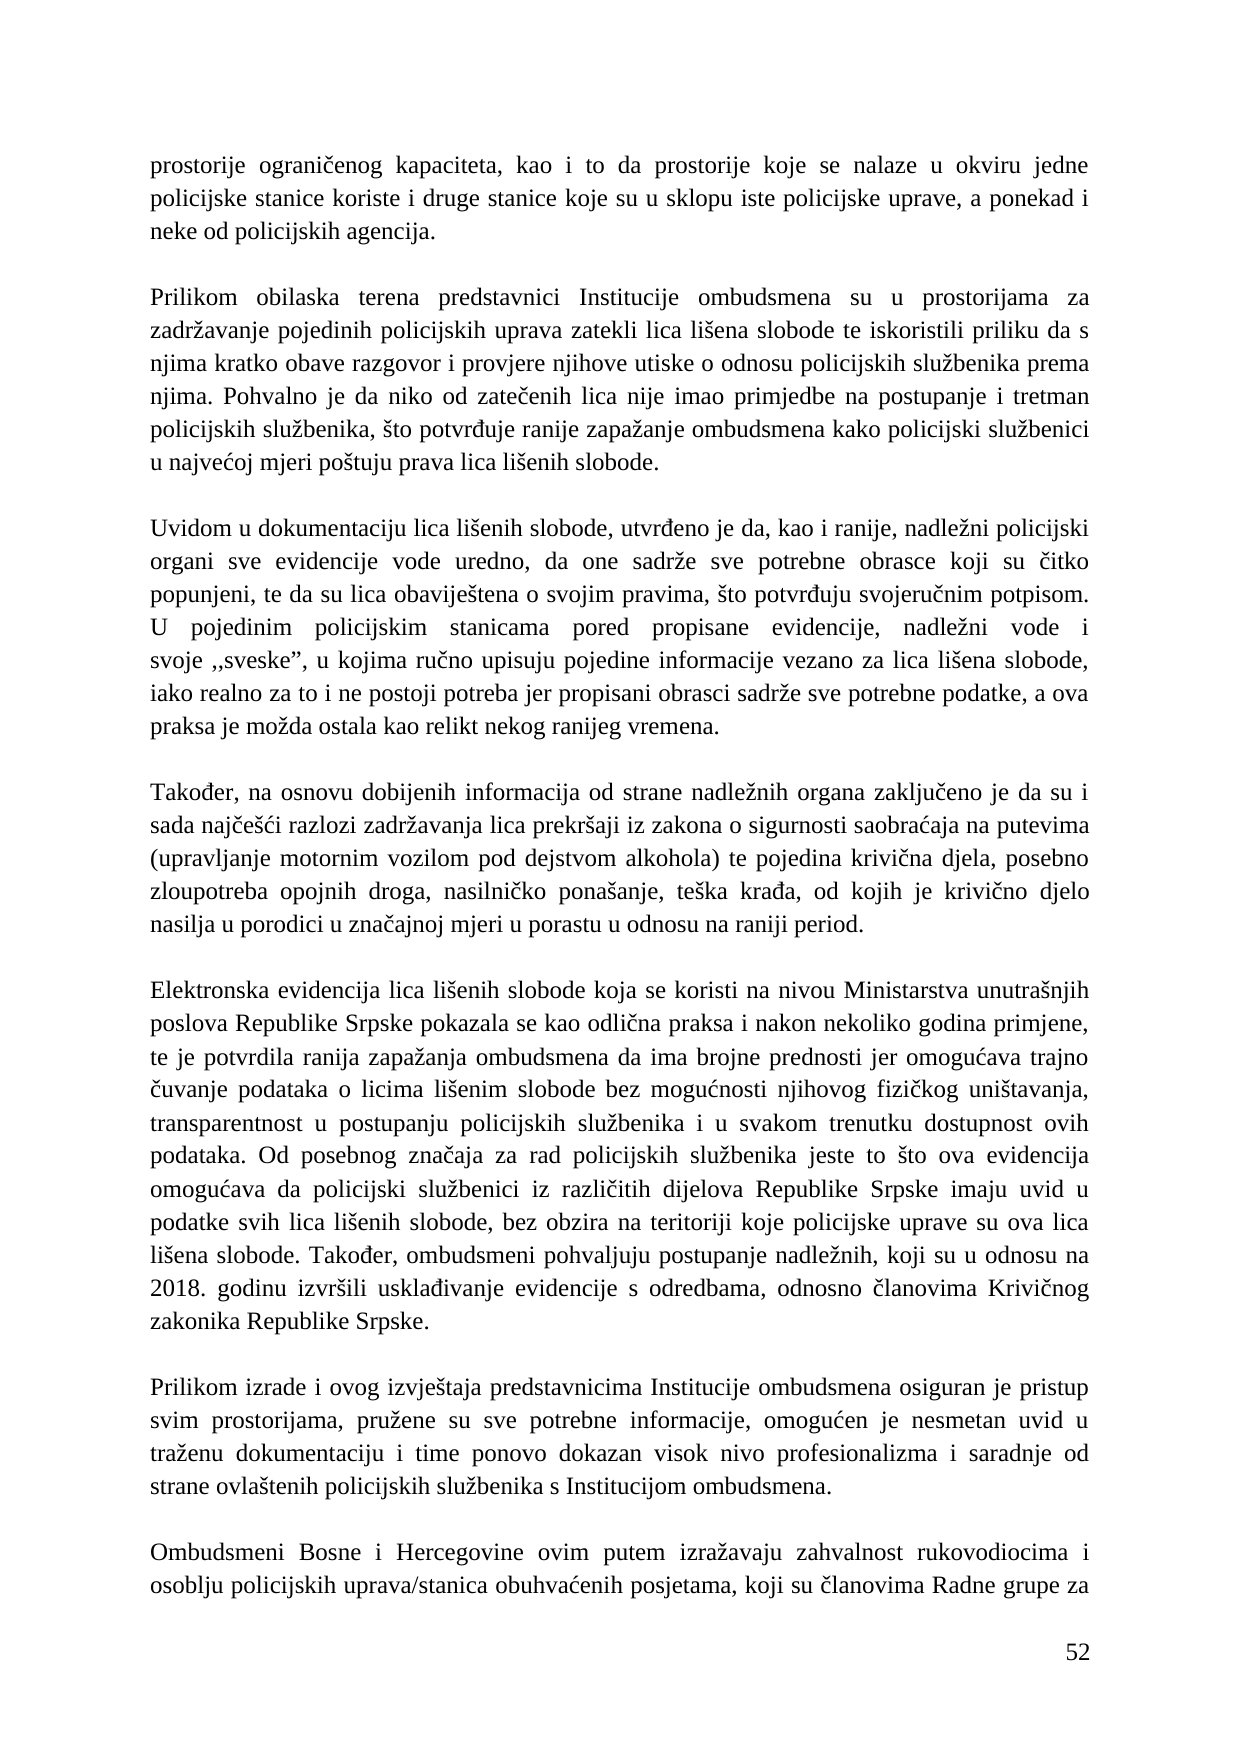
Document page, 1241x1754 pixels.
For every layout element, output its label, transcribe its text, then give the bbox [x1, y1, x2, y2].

text Uvidom u dokumentaciju lica lišenih slobode, utvrđeno je da, kao i ranije, nadležni policijski organi sve evidencije vode uredno, da one sadrže sve potrebne obrasce koji su čitko popunjeni, te da su lica obaviještena o svojim pravima, što potvrđuju svojeručnim potpisom. U pojedinim policijskim stanicama pored propisane evidencije, nadležni vode i svoje ,,sveske”, u kojima ručno upisuju pojedine informacije vezano za lica lišena slobode, iako realno za to i ne postoji potreba jer propisani obrasci sadrže sve potrebne podatke, a ova praksa je možda ostala kao relikt nekog ranijeg vremena. [150, 513, 1090, 740]
text Također, na osnovu dobijenih informacija od strane nadležnih organa zaključeno je da su i sada najčešći razlozi zadržavanja lica prekršaji iz zakona o sigurnosti saobraćaja na putevima (upravljanje motornim vozilom pod dejstvom alkohola) te pojedina krivična djela, posebno zloupotreba opojnih droga, nasilničko ponašanje, teška krađa, od kojih je krivično djelo nasilja u porodici u značajnoj mjeri u porastu u odnosu na raniji period. [150, 777, 1090, 938]
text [150, 1537, 1090, 1599]
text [150, 150, 1090, 245]
text Prilikom izrade i ovog izvještaja predstavnicima Institucije ombudsmena osiguran je pristup svim prostorijama, pružene su sve potrebne informacije, omogućen je nesmetan uvid u traženu dokumentaciju i time ponovo dokazan visok nivo profesionalizma i saradnje od strane ovlaštenih policijskih službenika s Institucijom ombudsmena. [150, 1372, 1090, 1499]
text Prilikom obilaska terena predstavnici Institucije ombudsmena su u prostorijama za zadržavanje pojedinih policijskih uprava zatekli lica lišena slobode te iskoristili priliku da s njima kratko obave razgovor i provjere njihove utiske o odnosu policijskih službenika prema njima. Pohvalno je da niko od zatečenih lica nije imao primjedbe na postupanje i tretman policijskih službenika, što potvrđuje ranije zapažanje ombudsmena kako policijski službenici u najvećoj mjeri poštuju prava lica lišenih slobode. [150, 282, 1090, 476]
text Elektronska evidencija lica lišenih slobode koja se koristi na nivou Ministarstva unutrašnjih poslova Republike Srpske pokazala se kao odlična praksa i nakon nekoliko godina primjene, te je potvrdila ranija zapažanja ombudsmena da ima brojne prednosti jer omogućava trajno čuvanje podataka o licima lišenim slobode bez mogućnosti njihovog fizičkog uništavanja, transparentnost u postupanju policijskih službenika i u svakom trenutku dostupnost ovih podataka. Od posebnog značaja za rad policijskih službenika jeste to što ova evidencija omogućava da policijski službenici iz različitih dijelova Republike Srpske imaju uvid u podatke svih lica lišenih slobode, bez obzira na teritoriji koje policijske uprave su ova lica lišena slobode. Također, ombudsmeni pohvaljuju postupanje nadležnih, koji su u odnosu na 2018. godinu izvršili usklađivanje evidencije s odredbama, odnosno članovima Krivičnog zakonika Republike Srpske. [150, 976, 1090, 1334]
